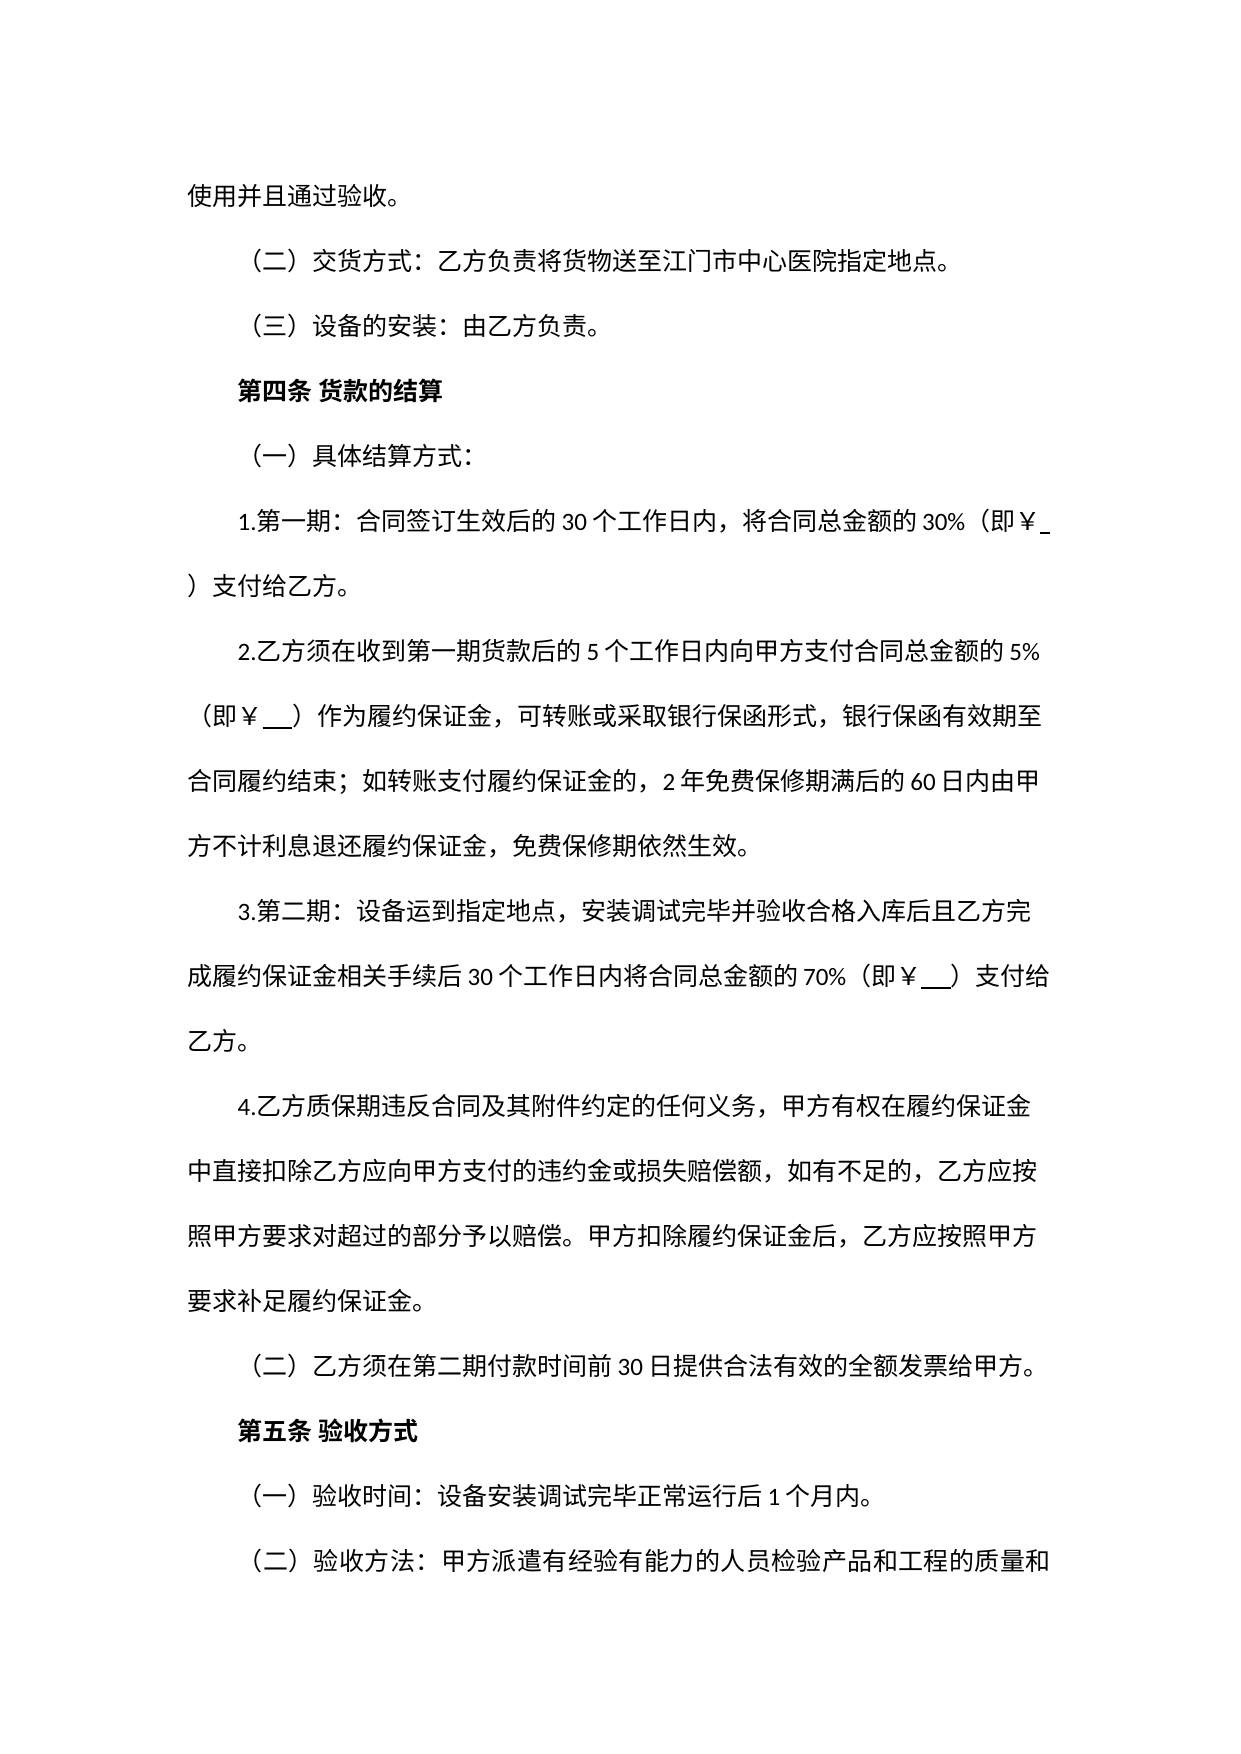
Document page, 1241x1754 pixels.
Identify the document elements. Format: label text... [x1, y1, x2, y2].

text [187, 162, 1053, 227]
text （二）乙方须在第二期付款时间前30日提供合法有效的全额发票给甲方。 [187, 1332, 1053, 1397]
text 3.第二期：设备运到指定地点，安装调试完毕并验收合格入库后且乙方完成履约保证金相关手续后30个工作日内将合同总金额的70%（即￥ ）支付给乙方。 [187, 877, 1053, 1072]
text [187, 1527, 1053, 1592]
text 第四条 货款的结算 [187, 357, 1053, 422]
text 1.第一期：合同签订生效后的30个工作日内，将合同总金额的30%（即￥ ）支付给乙方。 [187, 487, 1053, 617]
text （二）交货方式：乙方负责将货物送至江门市中心医院指定地点。 [187, 227, 1053, 292]
text （一）具体结算方式： [187, 422, 1053, 487]
text （一）验收时间：设备安装调试完毕正常运行后1个月内。 [187, 1462, 1053, 1527]
text 4.乙方质保期违反合同及其附件约定的任何义务，甲方有权在履约保证金中直接扣除乙方应向甲方支付的违约金或损失赔偿额，如有不足的，乙方应按照甲方要求对超过的部分予以赔偿。甲方扣除履约保证金后，乙方应按照甲方要求补足履约保证金。 [187, 1072, 1053, 1332]
text 第五条 验收方式 [187, 1397, 1053, 1462]
text （三）设备的安装：由乙方负责。 [187, 292, 1053, 357]
text 2.乙方须在收到第一期货款后的5个工作日内向甲方支付合同总金额的5%（即￥ ）作为履约保证金，可转账或采取银行保函形式，银行保函有效期至合同履约结束；如转账支付履约保证金的，2年免费保修期满后的60日内由甲方不计利息退还履约保证金，免费保修期依然生效。 [187, 617, 1053, 877]
